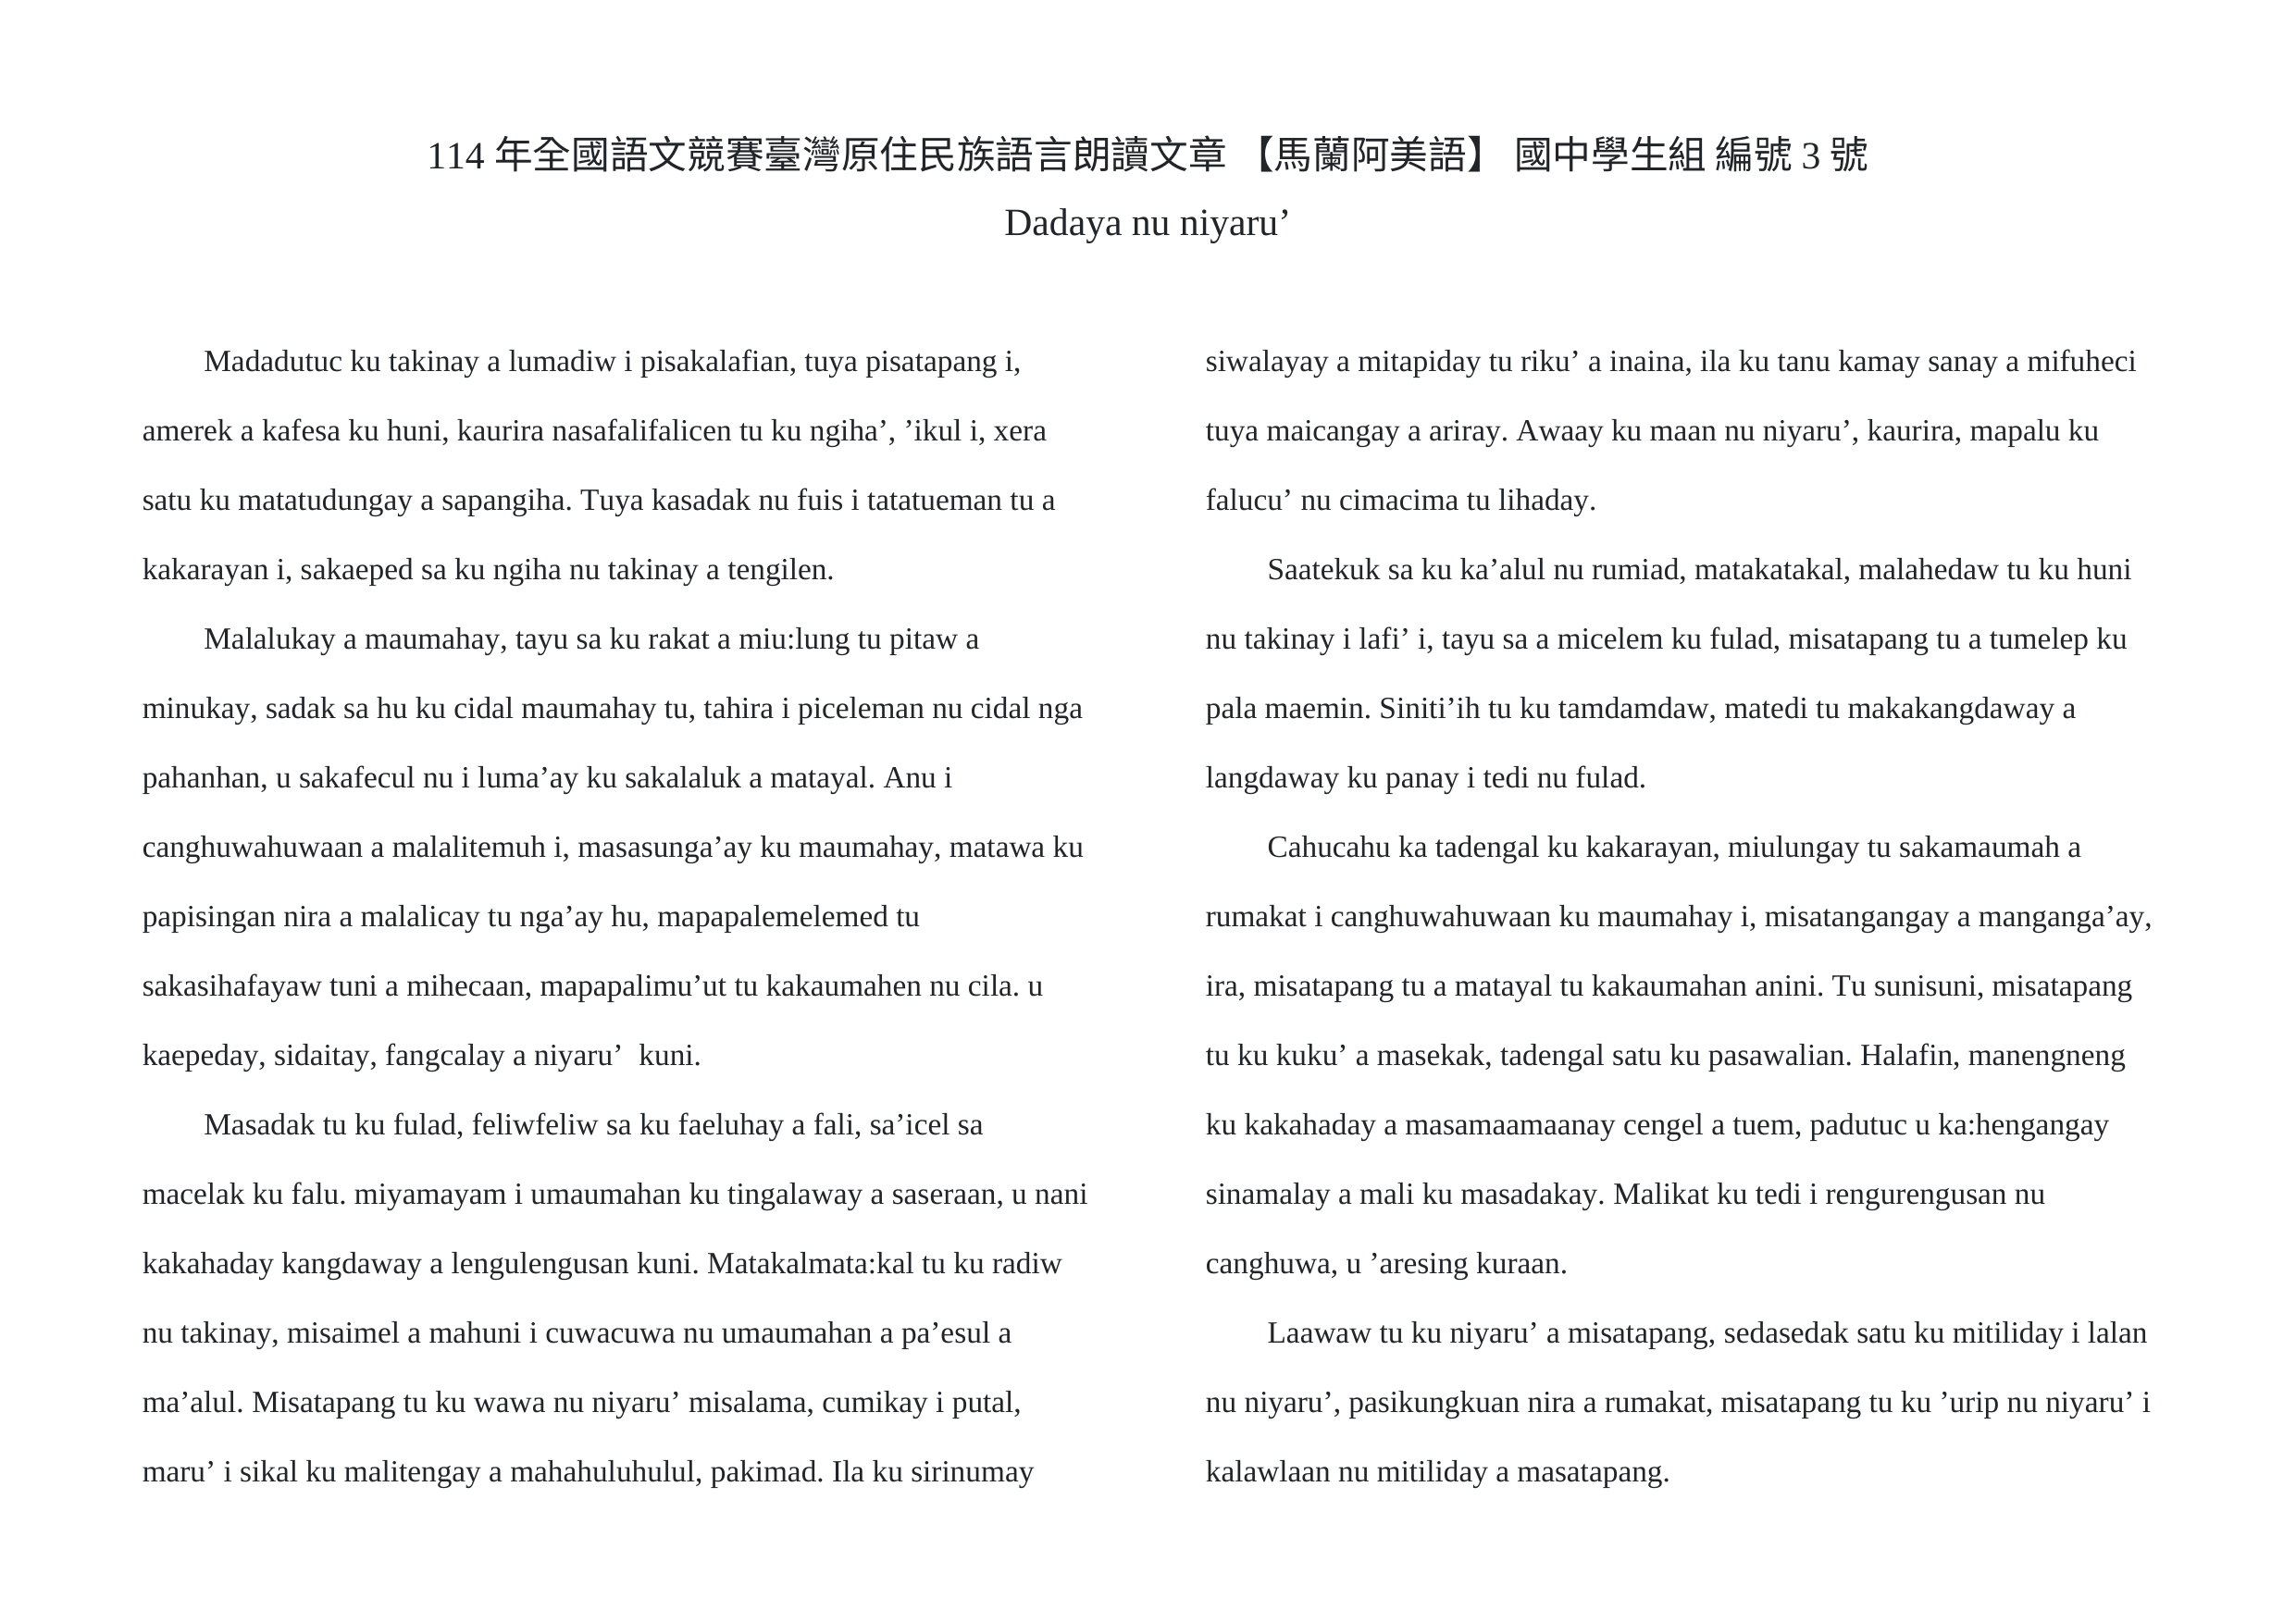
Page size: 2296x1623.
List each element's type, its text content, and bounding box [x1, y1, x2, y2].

text Cahucahu ka tadengal ku kakarayan, miulungay tu sakamaumah a rumakat i canghuwahuwaan ku maumahay i, misatangangay a manganga’ay, ira, misatapang tu a matayal tu kakaumahan anini. Tu sunisuni, misatapang tu ku kuku’ a masekak, tadengal satu ku pasawalian. Halafin, manengneng ku kakahaday a masamaamaanay cengel a tuem, padutuc u ka:hengangay sinamalay a mali ku masadakay. Malikat ku tedi i rengurengusan nu canghuwa, u ’aresing kuraan. [1206, 812, 2153, 1297]
text Dadaya nu niyaru’ [142, 187, 2153, 256]
text 114 年全國語文競賽臺灣原住民族語言朗讀文章 【馬蘭阿美語】 國中學生組 編號 3 號 [142, 118, 2153, 187]
text Malalukay a maumahay, tayu sa ku rakat a miu:lung tu pitaw a minukay, sadak sa hu ku cidal maumahay tu, tahira i piceleman nu cidal nga pahanhan, u sakafecul nu i luma’ay ku sakalaluk a matayal. Anu i canghuwahuwaan a malalitemuh i, masasunga’ay ku maumahay, matawa ku papisingan nira a malalicay tu nga’ay hu, mapapalemelemed tu sakasihafayaw tuni a mihecaan, mapapalimu’ut tu kakaumahen nu cila. u kaepeday, sidaitay, fangcalay a niyaru’ kuni. [142, 603, 1090, 1089]
text Laawaw tu ku niyaru’ a misatapang, sedasedak satu ku mitiliday i lalan nu niyaru’, pasikungkuan nira a rumakat, misatapang tu ku ’urip nu niyaru’ i kalawlaan nu mitiliday a masatapang. [1206, 1297, 2153, 1505]
text Masadak tu ku fulad, feliwfeliw sa ku faeluhay a fali, sa’icel sa macelak ku falu. miyamayam i umaumahan ku tingalaway a saseraan, u nani kakahaday kangdaway a lengulengusan kuni. Matakalmata:kal tu ku radiw nu takinay, misaimel a mahuni i cuwacuwa nu umaumahan a pa’esul a ma’alul. Misatapang tu ku wawa nu niyaru’ misalama, cumikay i putal, maru’ i sikal ku malitengay a mahahuluhulul, pakimad. Ila ku sirinumay siwalayay a mitapiday tu riku’ a inaina, ila ku tanu kamay sanay a mifuheci tuya maicangay a ariray. Awaay ku maan nu niyaru’, kaurira, mapalu ku falucu’ nu cimacima tu lihaday. [142, 1089, 1090, 1505]
text Saatekuk sa ku ka’alul nu rumiad, matakatakal, malahedaw tu ku huni nu takinay i lafi’ i, tayu sa a micelem ku fulad, misatapang tu a tumelep ku pala maemin. Siniti’ih tu ku tamdamdaw, matedi tu makakangdaway a langdaway ku panay i tedi nu fulad. [1206, 534, 2153, 812]
text Madadutuc ku takinay a lumadiw i pisakalafian, tuya pisatapang i, amerek a kafesa ku huni, kaurira nasafalifalicen tu ku ngiha’, ’ikul i, xera satu ku matatudungay a sapangiha. Tuya kasadak nu fuis i tatatueman tu a kakarayan i, sakaeped sa ku ngiha nu takinay a tengilen. [142, 326, 1090, 603]
text Masadak tu ku fulad, feliwfeliw sa ku faeluhay a fali, sa’icel sa macelak ku falu. miyamayam i umaumahan ku tingalaway a saseraan, u nani kakahaday kangdaway a lengulengusan kuni. Matakalmata:kal tu ku radiw nu takinay, misaimel a mahuni i cuwacuwa nu umaumahan a pa’esul a ma’alul. Misatapang tu ku wawa nu niyaru’ misalama, cumikay i putal, maru’ i sikal ku malitengay a mahahuluhulul, pakimad. Ila ku sirinumay siwalayay a mitapiday tu riku’ a inaina, ila ku tanu kamay sanay a mifuheci tuya maicangay a ariray. Awaay ku maan nu niyaru’, kaurira, mapalu ku falucu’ nu cimacima tu lihaday. [1206, 326, 2153, 534]
